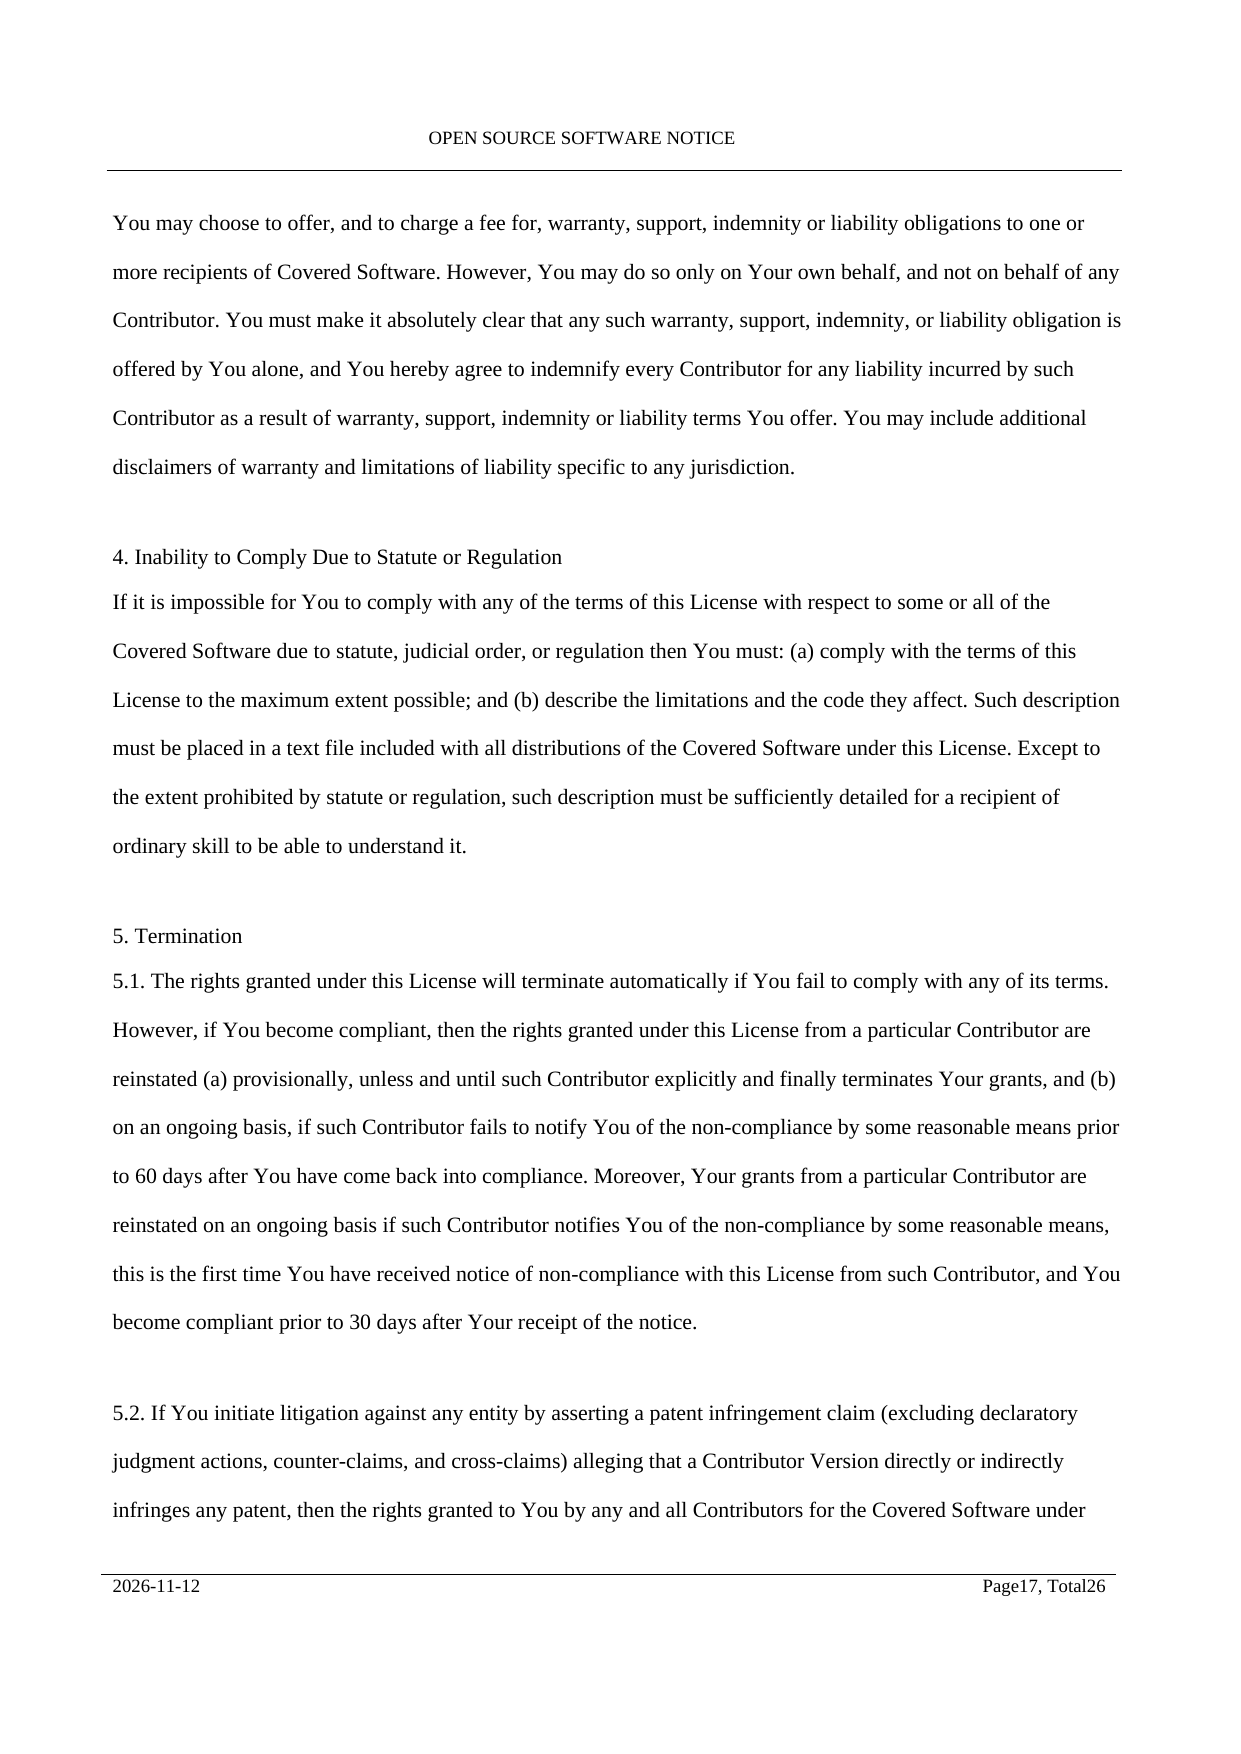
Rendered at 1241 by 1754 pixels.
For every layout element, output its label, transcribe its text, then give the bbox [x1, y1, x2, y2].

text You may choose to offer, and to charge a fee for, warranty, support, indemnity or liability obligations to one or more recipients of Covered Software. However, You may do so only on Your own behalf, and not on behalf of any Contributor. You must make it absolutely clear that any such warranty, support, indemnity, or liability obligation is offered by You alone, and You hereby agree to indemnify every Contributor for any liability incurred by such Contributor as a result of warranty, support, indemnity or liability terms You offer. You may include additional disclaimers of warranty and limitations of liability specific to any jurisdiction. [112, 206, 1128, 483]
text 5. Termination [112, 919, 1128, 952]
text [112, 1396, 1128, 1526]
text 5.1. The rights granted under this License will terminate automatically if You fail to comply with any of its terms. However, if You become compliant, then the rights granted under this License from a particular Contributor are reinstated (a) provisionally, unless and until such Contributor explicitly and finally terminates Your grants, and (b) on an ongoing basis, if such Contributor fails to notify You of the non-compliance by some reasonable means prior to 60 days after You have come back into compliance. Moreover, Your grants from a particular Contributor are reinstated on an ongoing basis if such Contributor notifies You of the non-compliance by some reasonable means, this is the first time You have received notice of non-compliance with this License from such Contributor, and You become compliant prior to 30 days after Your receipt of the notice. [112, 964, 1128, 1338]
text 4. Inability to Comply Due to Statute or Regulation [112, 540, 1128, 573]
text If it is impossible for You to comply with any of the terms of this License with respect to some or all of the Covered Software due to statute, judicial order, or regulation then You must: (a) comply with the terms of this License to the maximum extent possible; and (b) describe the limitations and the code they affect. Such description must be placed in a text file included with all distributions of the Covered Software under this License. Except to the extent prohibited by statute or regulation, such description must be sufficiently detailed for a recipient of ordinary skill to be able to understand it. [112, 585, 1128, 862]
